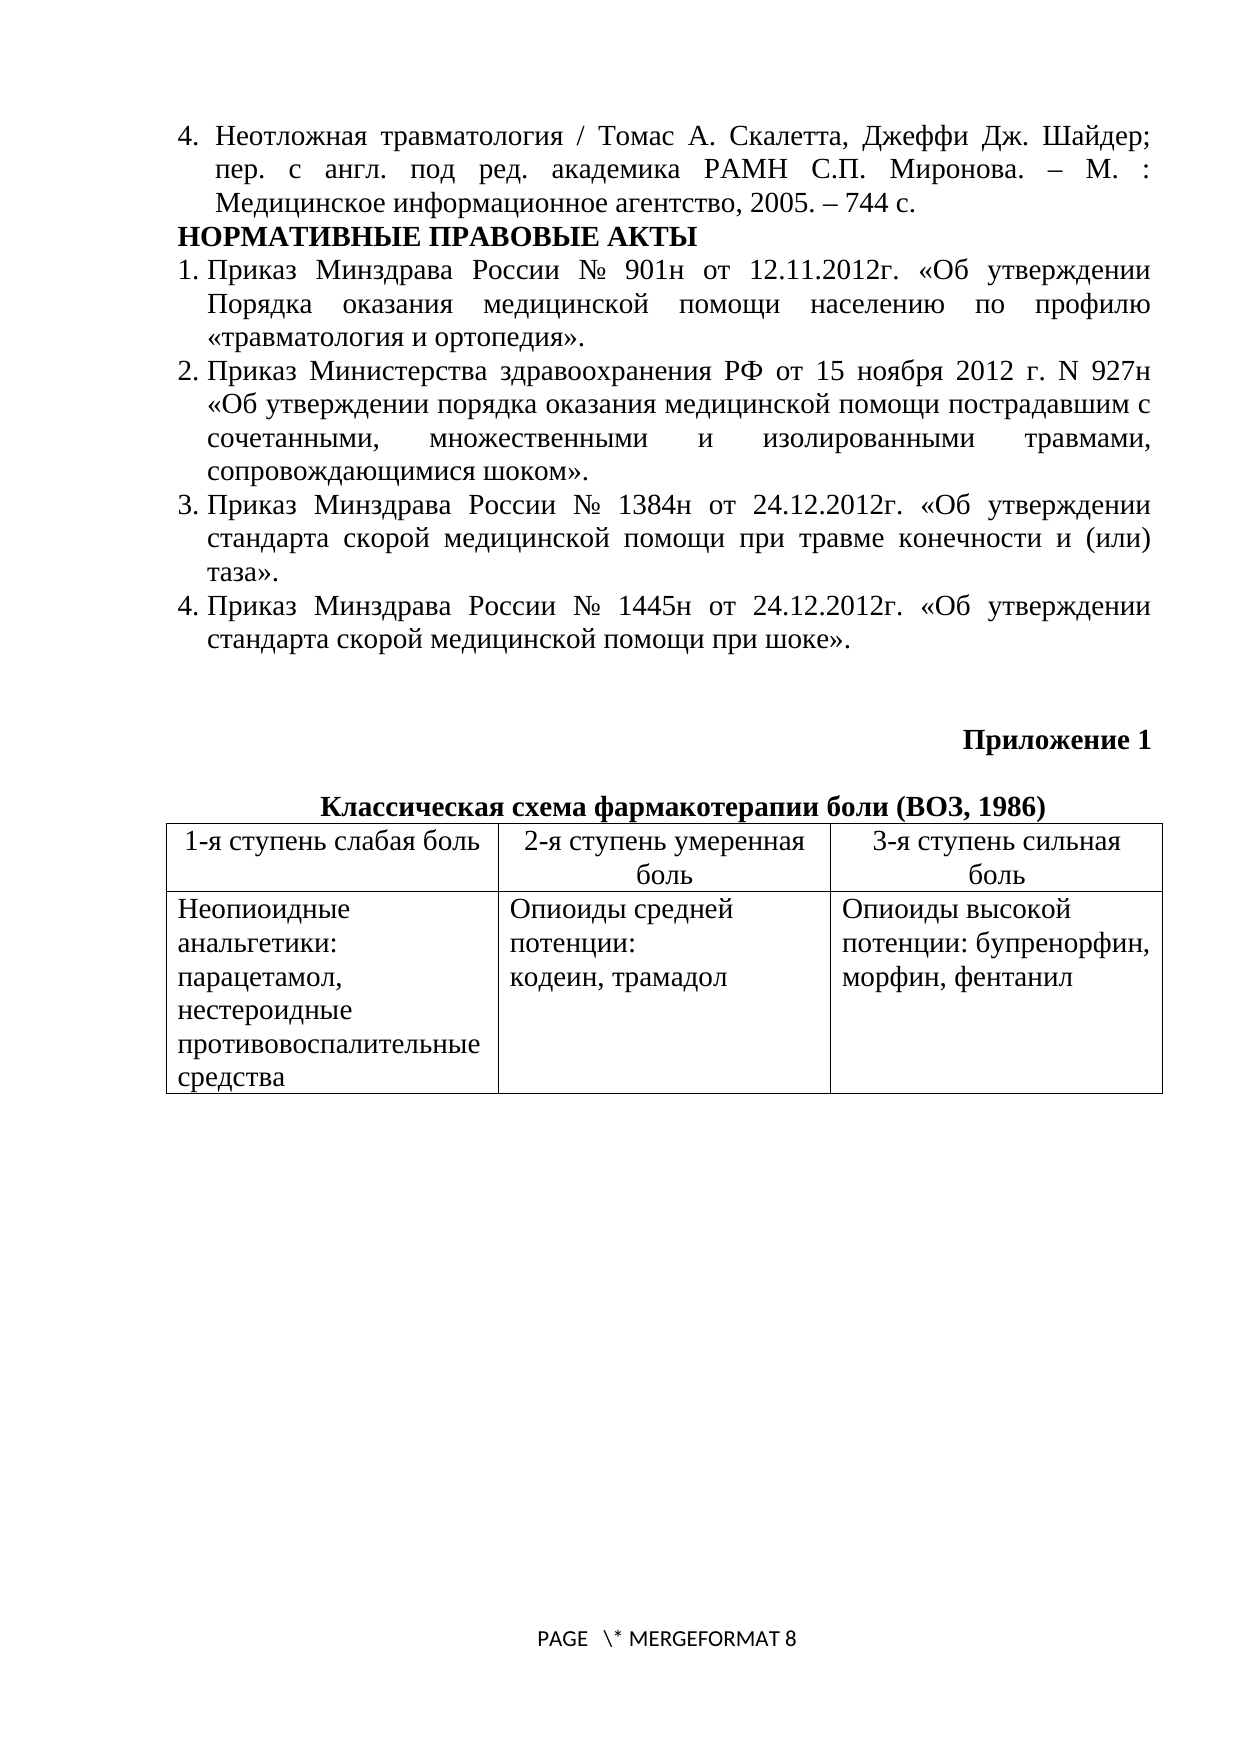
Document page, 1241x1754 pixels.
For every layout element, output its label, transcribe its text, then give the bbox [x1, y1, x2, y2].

list Приказ Министерства здравоохранения РФ от 15 ноября 2012 г. N 927н «Об утверждении порядка оказания медицинской помощи пострадавшим с сочетанными, множественными и изолированными травмами, сопровождающимися шоком». [177, 353, 1152, 487]
table_cell Опиоиды высокой потенции: бупренорфин, морфин, фентанил [831, 892, 1162, 1093]
list Неотложная травматология / Томас А. Скалетта, Джеффи Дж. Шайдер; пер. с англ. под ред. академика РАМН С.П. Миронова. – М. : Медицинское информационное агентство, 2005. – 744 с. [177, 118, 1152, 219]
table_header 3-я ступень сильная боль [831, 824, 1162, 891]
text Приложение 1 [177, 722, 1152, 755]
text НОРМАТИВНЫЕ ПРАВОВЫЕ АКТЫ [177, 219, 1152, 252]
table_header 2-я ступень умеренная боль [499, 824, 830, 891]
text Классическая схема фармакотерапии боли (ВОЗ, 1986) [177, 789, 1152, 822]
table_cell Неопиоидные анальгетики: парацетамол, нестероидные противовоспалительные средства [167, 892, 498, 1093]
list Приказ Минздрава России № 1445н от 24.12.2012г. «Об утверждении стандарта скорой медицинской помощи при шоке». [177, 588, 1152, 655]
table_cell Опиоиды средней потенции: кодеин, трамадол [499, 892, 830, 1093]
table_header 1-я ступень слабая боль [167, 824, 498, 891]
list Приказ Минздрава России № 901н от 12.11.2012г. «Об утверждении Порядка оказания медицинской помощи населению по профилю «травматология и ортопедия». [177, 252, 1152, 353]
list Приказ Минздрава России № 1384н от 24.12.2012г. «Об утверждении стандарта скорой медицинской помощи при травме конечности и (или) таза». [177, 487, 1152, 588]
